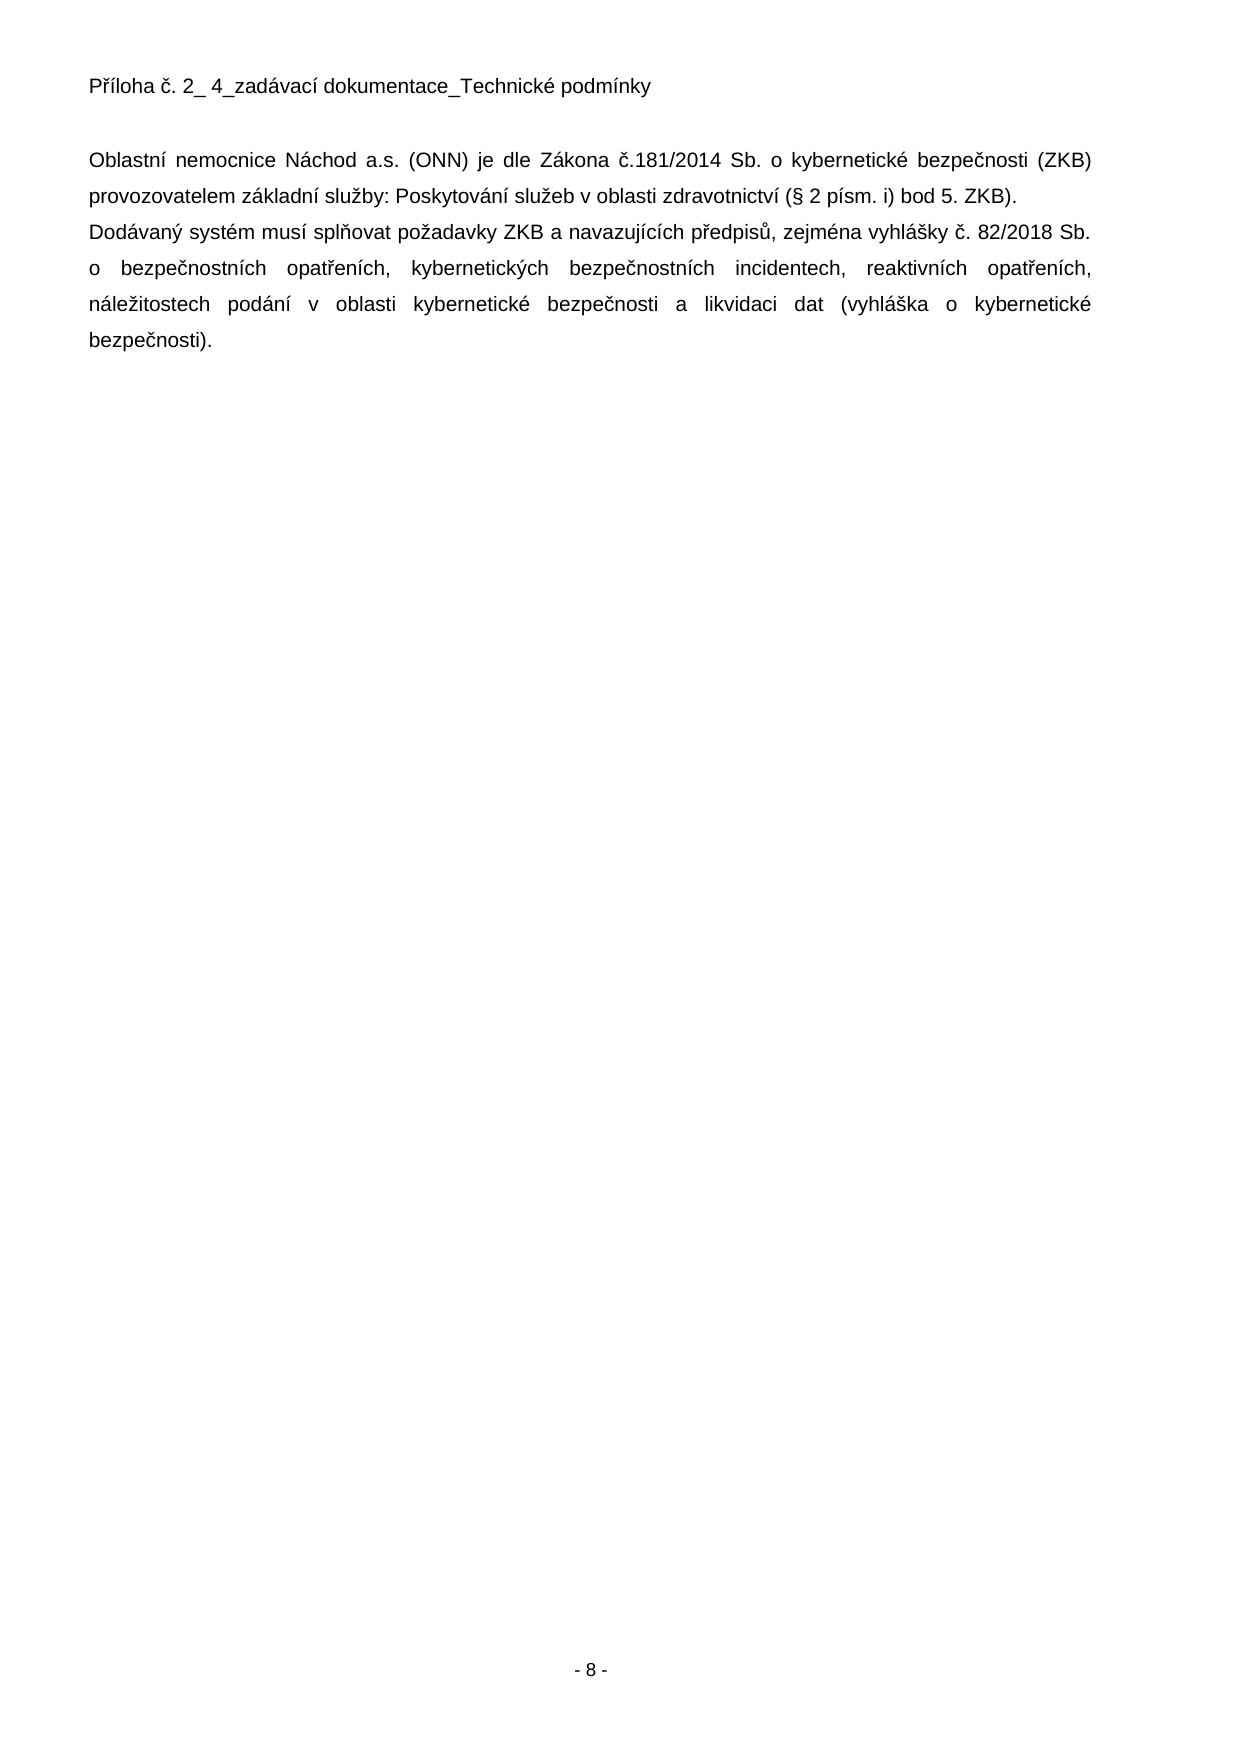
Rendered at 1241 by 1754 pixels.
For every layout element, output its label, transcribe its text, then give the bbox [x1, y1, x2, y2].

text Oblastní nemocnice Náchod a.s. (ONN) je dle Zákona č.181/2014 Sb. o kybernetické bezpečnosti (ZKB) provozovatelem základní služby: Poskytování služeb v oblasti zdravotnictví (§ 2 písm. i) bod 5. ZKB). [89, 148, 1093, 208]
text Dodávaný systém musí splňovat požadavky ZKB a navazujících předpisů, zejména vyhlášky č. 82/2018 Sb. o bezpečnostních opatřeních, kybernetických bezpečnostních incidentech, reaktivních opatřeních, náležitostech podání v oblasti kybernetické bezpečnosti a likvidaci dat (vyhláška o kybernetické bezpečnosti). [89, 219, 1093, 351]
